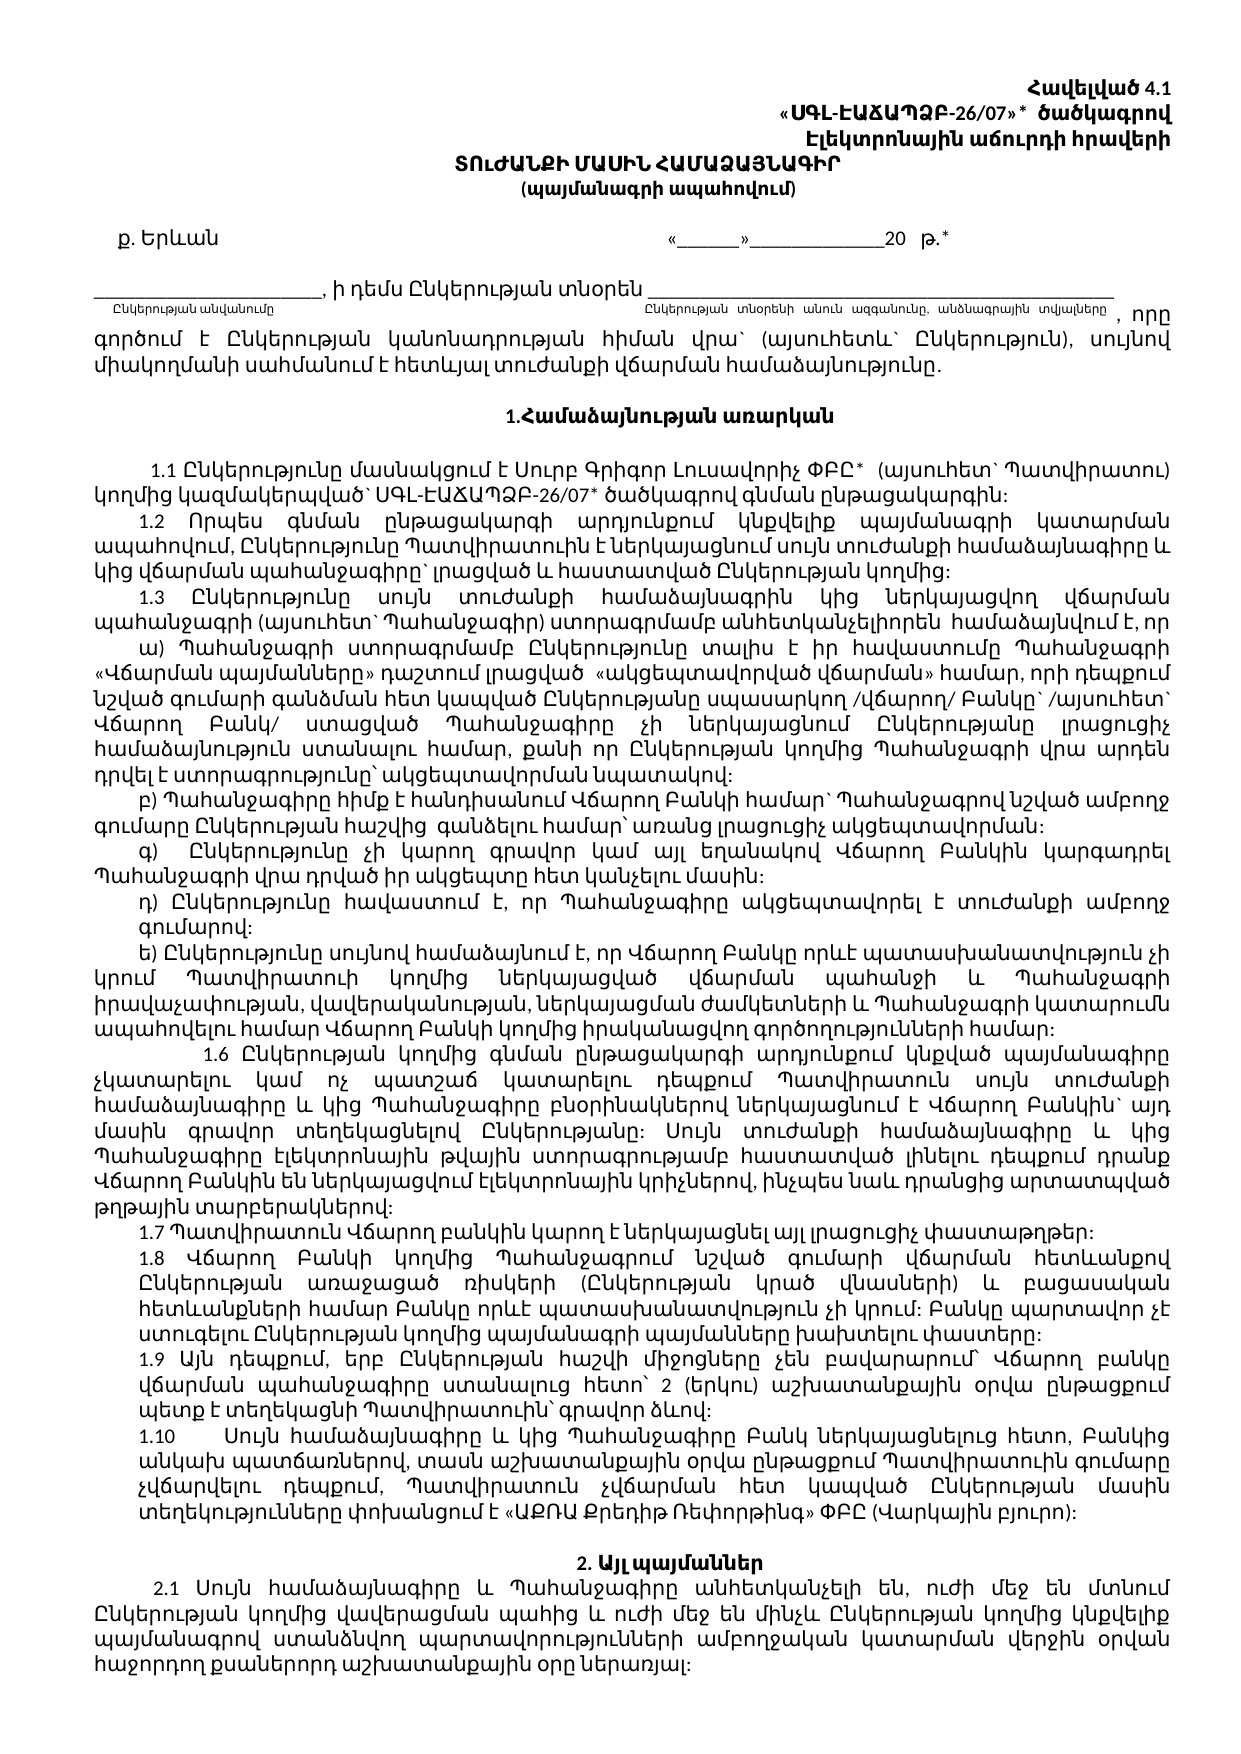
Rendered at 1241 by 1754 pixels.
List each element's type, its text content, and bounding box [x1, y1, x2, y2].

text 1.3 Ընկերությունը սույն տուժանքի համաձայնագրին կից ներկայացվող վճարման պահանջագրի (այսուհետ` Պահանջագիր) ստորագրմամբ անհետկանչելիորեն համաձայնվում է, որ [94, 584, 1171, 635]
text 1.6 Ընկերության կողմից գնման ընթացակարգի արդյունքում կնքված պայմանագիրը չկատարելու կամ ոչ պատշաճ կատարելու դեպքում Պատվիրատուն սույն տուժանքի համաձայնագիրը և կից Պահանջագիրը բնօրինակներով ներկայացնում է Վճարող Բանկին` այդ մասին գրավոր տեղեկացնելով Ընկերությանը: Սույն տուժանքի համաձայնագիրը և կից Պահանջագիրը էլեկտրոնային թվային ստորագրությամբ հաստատված լինելու դեպքում դրանք Վճարող Բանկին են ներկայացվում էլեկտրոնային կրիչներով, ինչպես նաև դրանցից արտատպված թղթային տարբերակներով: [94, 1042, 1171, 1219]
text Հավելված 4.1 [94, 75, 1171, 100]
text 1.9 Այն դեպքում, երբ Ընկերության հաշվի միջոցները չեն բավարարում՝ Վճարող բանկը վճարման պահանջագիրը ստանալուց հետո՝ 2 (երկու) աշխատանքային օրվա ընթացքում պետք է տեղեկացնի Պատվիրատուին՝ գրավոր ձևով: [138, 1347, 1171, 1423]
text 1.Համաձայնության առարկան [169, 403, 1171, 428]
text Ընկերության անվանումը Ընկերության տնօրենի անուն ազգանունը, անձնագրային տվյալները , որը գործում է Ընկերության կանոնադրության հիման վրա` (այսուհետև` Ընկերություն), սույնով միակողմանի սահմանում է հետևյալ տուժանքի վճարման համաձայնությունը. [94, 301, 1171, 377]
text «ՍԳԼ-ԷԱՃԱՊՁԲ-26/07»* ծածկագրով [94, 100, 1171, 126]
text 1.10 Սույն համաձայնագիրը և կից Պահանջագիրը Բանկ ներկայացնելուց հետո, Բանկից անկախ պատճառներով, տասն աշխատանքային օրվա ընթացքում Պատվիրատուին գումարը չվճարվելու դեպքում, Պատվիրատուն չվճարման հետ կապված Ընկերության մասին տեղեկությունները փոխանցում է «ԱՔՌԱ Քրեդիթ Ռեփորթինգ» ՓԲԸ (Վարկային բյուրո): [138, 1423, 1171, 1524]
text ՏՈւԺԱՆՔԻ ՄԱՍԻՆ ՀԱՄԱՁԱՅՆԱԳԻՐ [94, 151, 1171, 177]
text Էլեկտրոնային աճուրդի հրավերի [94, 126, 1171, 151]
text 1.2 Որպես գնման ընթացակարգի արդյունքում կնքվելիք պայմանագրի կատարման ապահովում, Ընկերությունը Պատվիրատուին է ներկայացնում սույն տուժանքի համաձայնագիրը և կից վճարման պահանջագիրը` լրացված և հաստատված Ընկերության կողմից: [94, 508, 1171, 584]
text գ) Ընկերությունը չի կարող գրավոր կամ այլ եղանակով Վճարող Բանկին կարգադրել Պահանջագրի վրա դրված իր ակցեպտը հետ կանչելու մասին: [94, 838, 1171, 889]
text ե) Ընկերությունը սույնով համաձայնում է, որ Վճարող Բանկը որևէ պատասխանատվություն չի կրում Պատվիրատուի կողմից ներկայացված վճարման պահանջի և Պահանջագրի իրավաչափության, վավերականության, ներկայացման ժամկետների և Պահանջագրի կատարումն ապահովելու համար Վճարող Բանկի կողմից իրականացվող գործողությունների համար: [94, 940, 1171, 1042]
text ______________________, ի դեմս Ընկերության տնօրեն _____________________________________________ [94, 276, 1171, 301]
text (պայմանագրի ապահովում) [94, 177, 1171, 199]
text 2. Այլ պայմաններ [169, 1550, 1171, 1575]
text 1.7 Պատվիրատուն Վճարող բանկին կարող է ներկայացնել այլ լրացուցիչ փաստաթղթեր: [138, 1219, 1171, 1245]
text ա) Պահանջագրի ստորագրմամբ Ընկերությունը տալիս է իր հավաստումը Պահանջագրի «Վճարման պայմանները» դաշտում լրացված «ակցեպտավորված վճարման» համար, որի դեպքում նշված գումարի գանձման հետ կապված Ընկերությանը սպասարկող /վճարող/ Բանկը` /այսուհետ` Վճարող Բանկ/ ստացված Պահանջագիրը չի ներկայացնում Ընկերությանը լրացուցիչ համաձայնություն ստանալու համար, քանի որ Ընկերության կողմից Պահանջագրի վրա արդեն դրվել է ստորագրությունը՝ ակցեպտավորման նպատակով: [94, 635, 1171, 787]
text 2.1 Սույն համաձայնագիրը և Պահանջագիրը անհետկանչելի են, ուժի մեջ են մտնում Ընկերության կողմից վավերացման պահից և ուժի մեջ են մինչև Ընկերության կողմից կնքվելիք պայմանագրով ստանձնվող պարտավորությունների ամբողջական կատարման վերջին օրվան հաջորդող քսաներորդ աշխատանքային օրը ներառյալ: [94, 1575, 1171, 1677]
text 1.1 Ընկերությունը մասնակցում է Սուրբ Գրիգոր Լուսավորիչ ՓԲԸ* (այսուհետ` Պատվիրատու) կողմից կազմակերպված` ՍԳԼ-ԷԱՃԱՊՁԲ-26/07* ծածկագրով գնման ընթացակարգին: [94, 457, 1171, 508]
text բ) Պահանջագիրը հիմք է հանդիսանում Վճարող Բանկի համար` Պահանջագրով նշված ամբողջ գումարը Ընկերության հաշվից գանձելու համար՝ առանց լրացուցիչ ակցեպտավորման: [94, 787, 1171, 838]
text ք. Երևան «______»_____________20 թ.* [94, 225, 1171, 250]
text 1.8 Վճարող Բանկի կողմից Պահանջագրում նշված գումարի վճարման հետևանքով Ընկերության առաջացած ռիսկերի (Ընկերության կրած վնասների) և բացասական հետևանքների համար Բանկը որևէ պատասխանատվություն չի կրում: Բանկը պարտավոր չէ ստուգելու Ընկերության կողմից պայմանագրի պայմանները խախտելու փաստերը: [138, 1245, 1171, 1347]
text դ) Ընկերությունը հավաստում է, որ Պահանջագիրը ակցեպտավորել է տուժանքի ամբողջ գումարով: [138, 889, 1171, 940]
